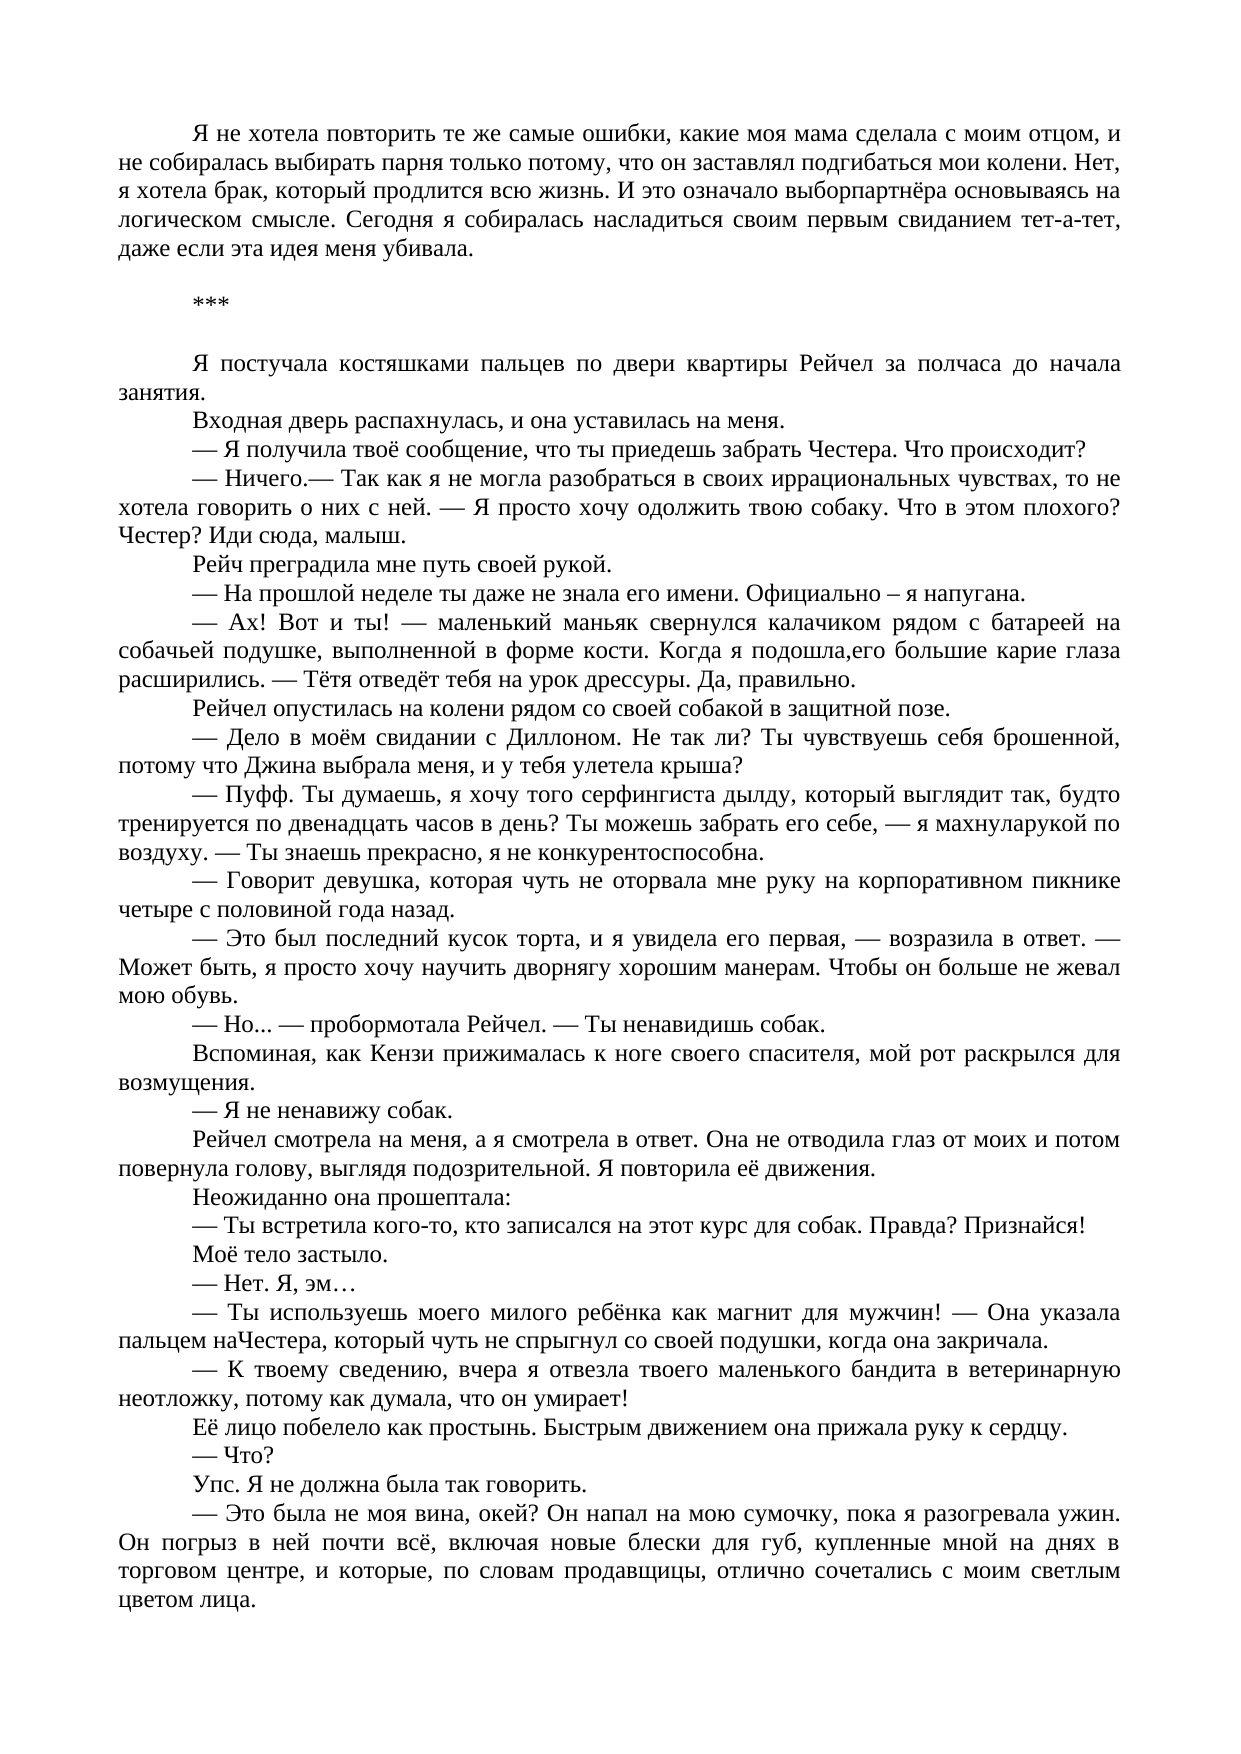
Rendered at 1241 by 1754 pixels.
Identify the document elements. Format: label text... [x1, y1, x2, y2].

text — На прошлой неделе ты даже не знала его имени. Официально – я напугана. [118, 578, 1122, 607]
text — Говорит девушка, которая чуть не оторвала мне руку на корпоративном пикнике четыре с половиной года назад. [118, 866, 1122, 923]
text Входная дверь распахнулась, и она уставилась на меня. [118, 406, 1122, 434]
text Рейч преградила мне путь своей рукой. [118, 549, 1122, 578]
text Я постучала костяшками пальцев по двери квартиры Рейчел за полчаса до начала занятия. [118, 348, 1122, 406]
text Я не хотела повторить те же самые ошибки, какие моя мама сделала с моим отцом, и не собиралась выбирать парня только потому, что он заставлял подгибаться мои колени. Нет, я хотела брак, который продлится всю жизнь. И это означало выборпартнёра основываясь на логическом смысле. Сегодня я собиралась насладиться своим первым свиданием тет-а-тет, даже если эта идея меня убивала. [118, 118, 1122, 262]
text — Дело в моём свидании с Диллоном. Не так ли? Ты чувствуешь себя брошенной, потому что Джина выбрала меня, и у тебя улетела крыша? [118, 722, 1122, 779]
text — Нет. Я, эм… [118, 1268, 1122, 1297]
text — Я получила твоё сообщение, что ты приедешь забрать Честера. Что происходит? [118, 434, 1122, 463]
text Рейчел опустилась на колени рядом со своей собакой в защитной позе. [118, 693, 1122, 722]
text — Я не ненавижу собак. [118, 1096, 1122, 1124]
text — Ничего.— Так как я не могла разобраться в своих иррациональных чувствах, то не хотела говорить о них с ней. — Я просто хочу одолжить твою собаку. Что в этом плохого? Честер? Иди сюда, малыш. [118, 463, 1122, 549]
text Упс. Я не должна была так говорить. [118, 1469, 1122, 1498]
text Её лицо побелело как простынь. Быстрым движением она прижала руку к сердцу. [118, 1412, 1122, 1441]
text *** [118, 291, 1122, 319]
text Вспоминая, как Кензи прижималась к ноге своего спасителя, мой рот раскрылся для возмущения. [118, 1038, 1122, 1096]
text — Пуфф. Ты думаешь, я хочу того серфингиста дылду, который выглядит так, будто тренируется по двенадцать часов в день? Ты можешь забрать его себе, — я махнуларукой по воздуху. — Ты знаешь прекрасно, я не конкурентоспособна. [118, 779, 1122, 866]
text Моё тело застыло. [118, 1239, 1122, 1268]
text — Ты встретила кого-то, кто записался на этот курс для собак. Правда? Признайся! [118, 1211, 1122, 1239]
text — К твоему сведению, вчера я отвезла твоего маленького бандита в ветеринарную неотложку, потому как думала, что он умирает! [118, 1354, 1122, 1412]
text — Это была не моя вина, окей? Он напал на мою сумочку, пока я разогревала ужин. Он погрыз в ней почти всё, включая новые блески для губ, купленные мной на днях в торговом центре, и которые, по словам продавщицы, отлично сочетались с моим светлым цветом лица. [118, 1498, 1122, 1613]
text — Это был последний кусок торта, и я увидела его первая, — возразила в ответ. — Может быть, я просто хочу научить дворнягу хорошим манерам. Чтобы он больше не жевал мою обувь. [118, 923, 1122, 1009]
text — Ах! Вот и ты! — маленький маньяк свернулся калачиком рядом с батареей на собачьей подушке, выполненной в форме кости. Когда я подошла,его большие карие глаза расширились. — Тётя отведёт тебя на урок дрессуры. Да, правильно. [118, 607, 1122, 693]
text — Что? [118, 1441, 1122, 1469]
text — Ты используешь моего милого ребёнка как магнит для мужчин! — Она указала пальцем наЧестера, который чуть не спрыгнул со своей подушки, когда она закричала. [118, 1297, 1122, 1354]
text Рейчел смотрела на меня, а я смотрела в ответ. Она не отводила глаз от моих и потом повернула голову, выглядя подозрительной. Я повторила её движения. [118, 1124, 1122, 1182]
text Неожиданно она прошептала: [118, 1182, 1122, 1211]
text — Но... — пробормотала Рейчел. — Ты ненавидишь собак. [118, 1009, 1122, 1038]
